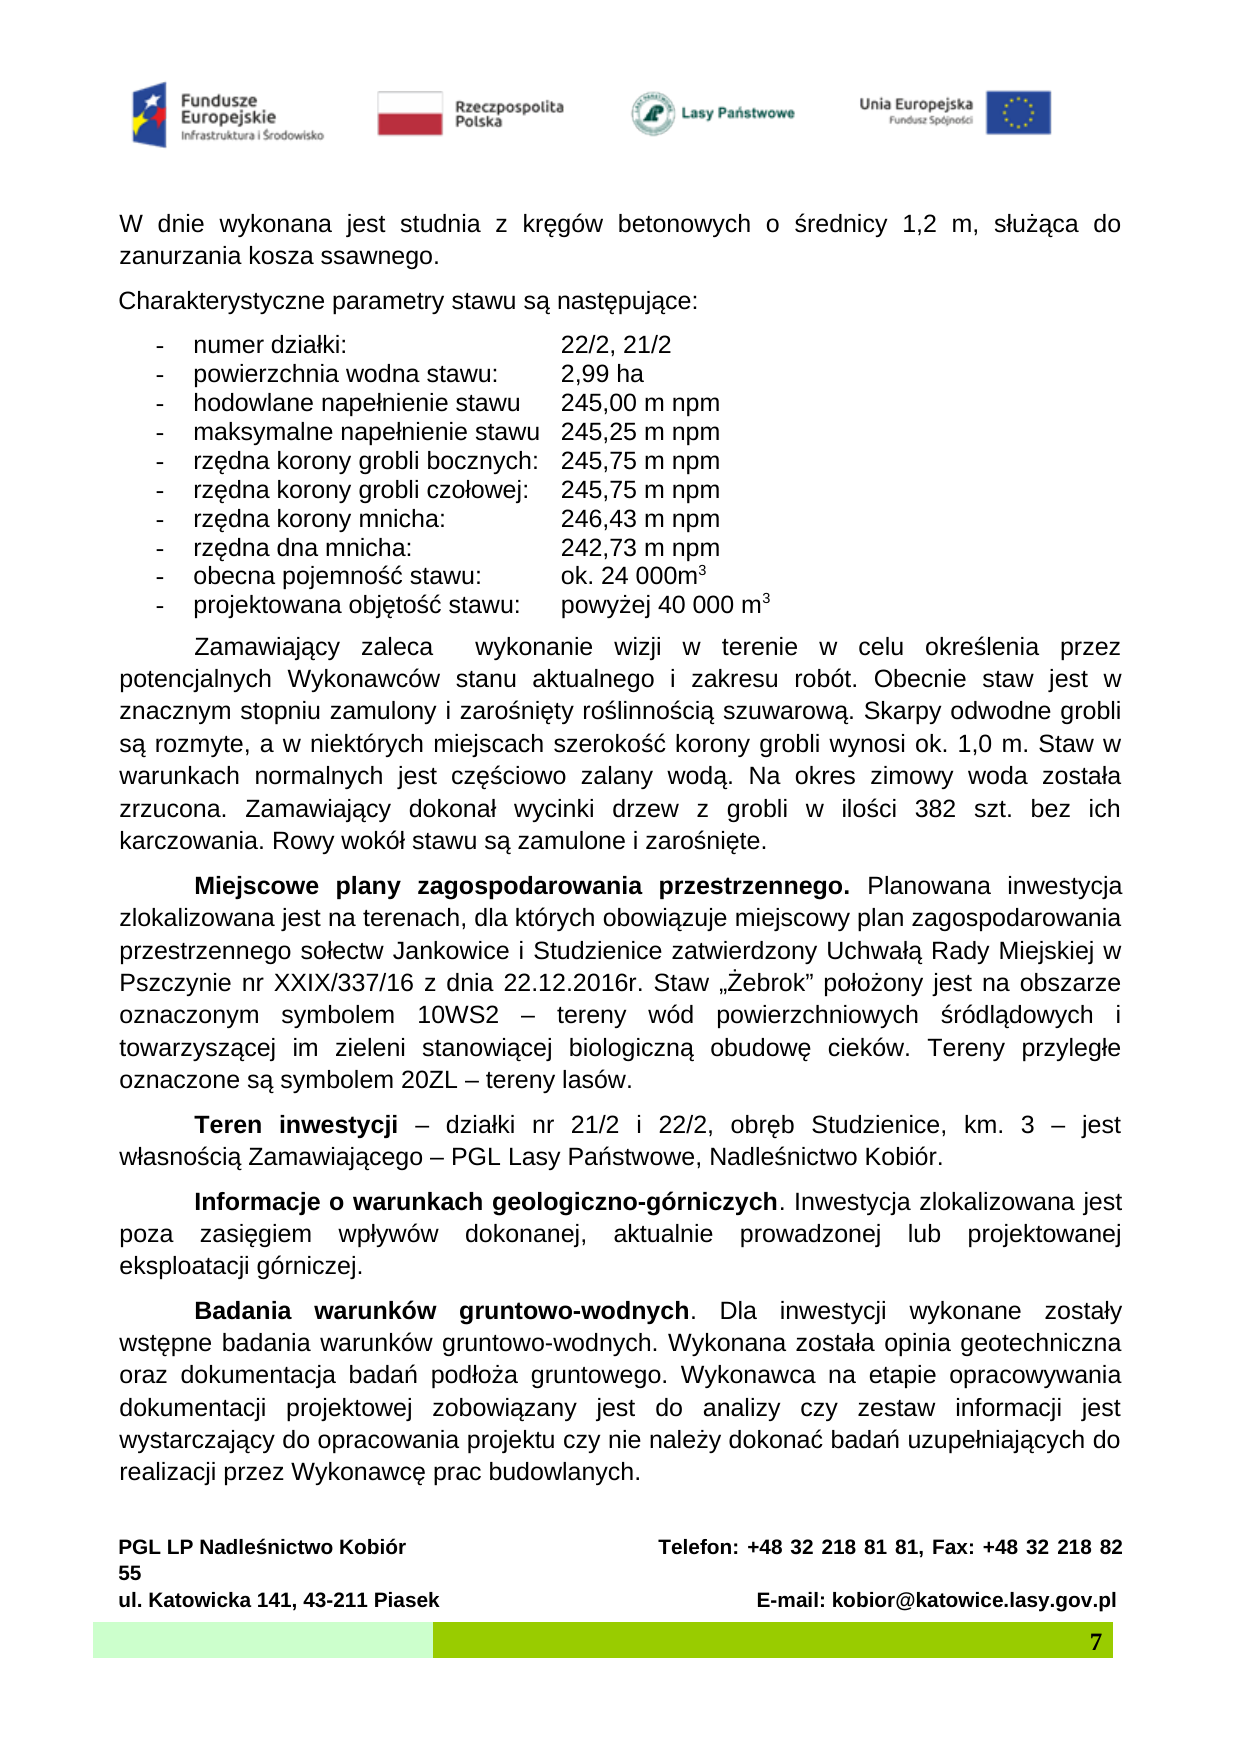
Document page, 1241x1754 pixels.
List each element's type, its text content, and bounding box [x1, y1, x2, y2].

list obecna pojemność stawu: ok. 24 000m3 [156, 561, 1123, 590]
list maksymalne napełnienie stawu 245,25 m npm [156, 417, 1123, 446]
list rzędna korony grobli czołowej: 245,75 m npm [156, 475, 1123, 504]
list numer działki: 22/2, 21/2 [156, 331, 1123, 359]
picture [118, 73, 1064, 159]
list rzędna korony grobli bocznych: 245,75 m npm [156, 446, 1123, 475]
text Badania warunków gruntowo-wodnych. Dla inwestycji wykonane zostały wstępne badania warunków gruntowo-wodnych. Wykonana została opinia geotechniczna oraz dokumentacja badań podłoża gruntowego. Wykonawca na etapie opracowywania dokumentacji projektowej zobowiązany jest do analizy czy zestaw informacji jest wystarczający do opracowania projektu czy nie należy dokonać badań uzupełniających do realizacji przez Wykonawcę prac budowlanych. [119, 1296, 1123, 1486]
text Informacje o warunkach geologiczno-górniczych. Inwestycja zlokalizowana jest poza zasięgiem wpływów dokonanej, aktualnie prowadzonej lub projektowanej eksploatacji górniczej. [119, 1187, 1123, 1280]
list powierzchnia wodna stawu: 2,99 ha [156, 359, 1123, 388]
text Teren inwestycji – działki nr 21/2 i 22/2, obręb Studzienice, km. 3 – jest własnością Zamawiającego – PGL Lasy Państwowe, Nadleśnictwo Kobiór. [119, 1110, 1123, 1171]
list rzędna dna mnicha: 242,73 m npm [156, 532, 1123, 561]
list projektowana objętość stawu: powyżej 40 000 m3 [156, 590, 1123, 619]
text Miejscowe plany zagospodarowania przestrzennego. Planowana inwestycja zlokalizowana jest na terenach, dla których obowiązuje miejscowy plan zagospodarowania przestrzennego sołectw Jankowice i Studzienice zatwierdzony Uchwałą Rady Miejskiej w Pszczynie nr XXIX/337/16 z dnia 22.12.2016r. Staw „Żebrok” położony jest na obszarze oznaczonym symbolem 10WS2 – tereny wód powierzchniowych śródlądowych i towarzyszącej im zieleni stanowiącej biologiczną obudowę cieków. Tereny przyległe oznaczone są symbolem 20ZL – tereny lasów. [119, 871, 1123, 1094]
list hodowlane napełnienie stawu 245,00 m npm [156, 388, 1123, 417]
text Zamawiający zaleca wykonanie wizji w terenie w celu określenia przez potencjalnych Wykonawców stanu aktualnego i zakresu robót. Obecnie staw jest w znacznym stopniu zamulony i zarośnięty roślinnością szuwarową. Skarpy odwodne grobli są rozmyte, a w niektórych miejscach szerokość korony grobli wynosi ok. 1,0 m. Staw w warunkach normalnych jest częściowo zalany wodą. Na okres zimowy woda została zrzucona. Zamawiający dokonał wycinki drzew z grobli w ilości 382 szt. bez ich karczowania. Rowy wokół stawu są zamulone i zarośnięte. [119, 632, 1123, 855]
list rzędna korony mnicha: 246,43 m npm [156, 504, 1123, 532]
text Charakterystyczne parametry stawu są następujące: [118, 286, 1123, 314]
